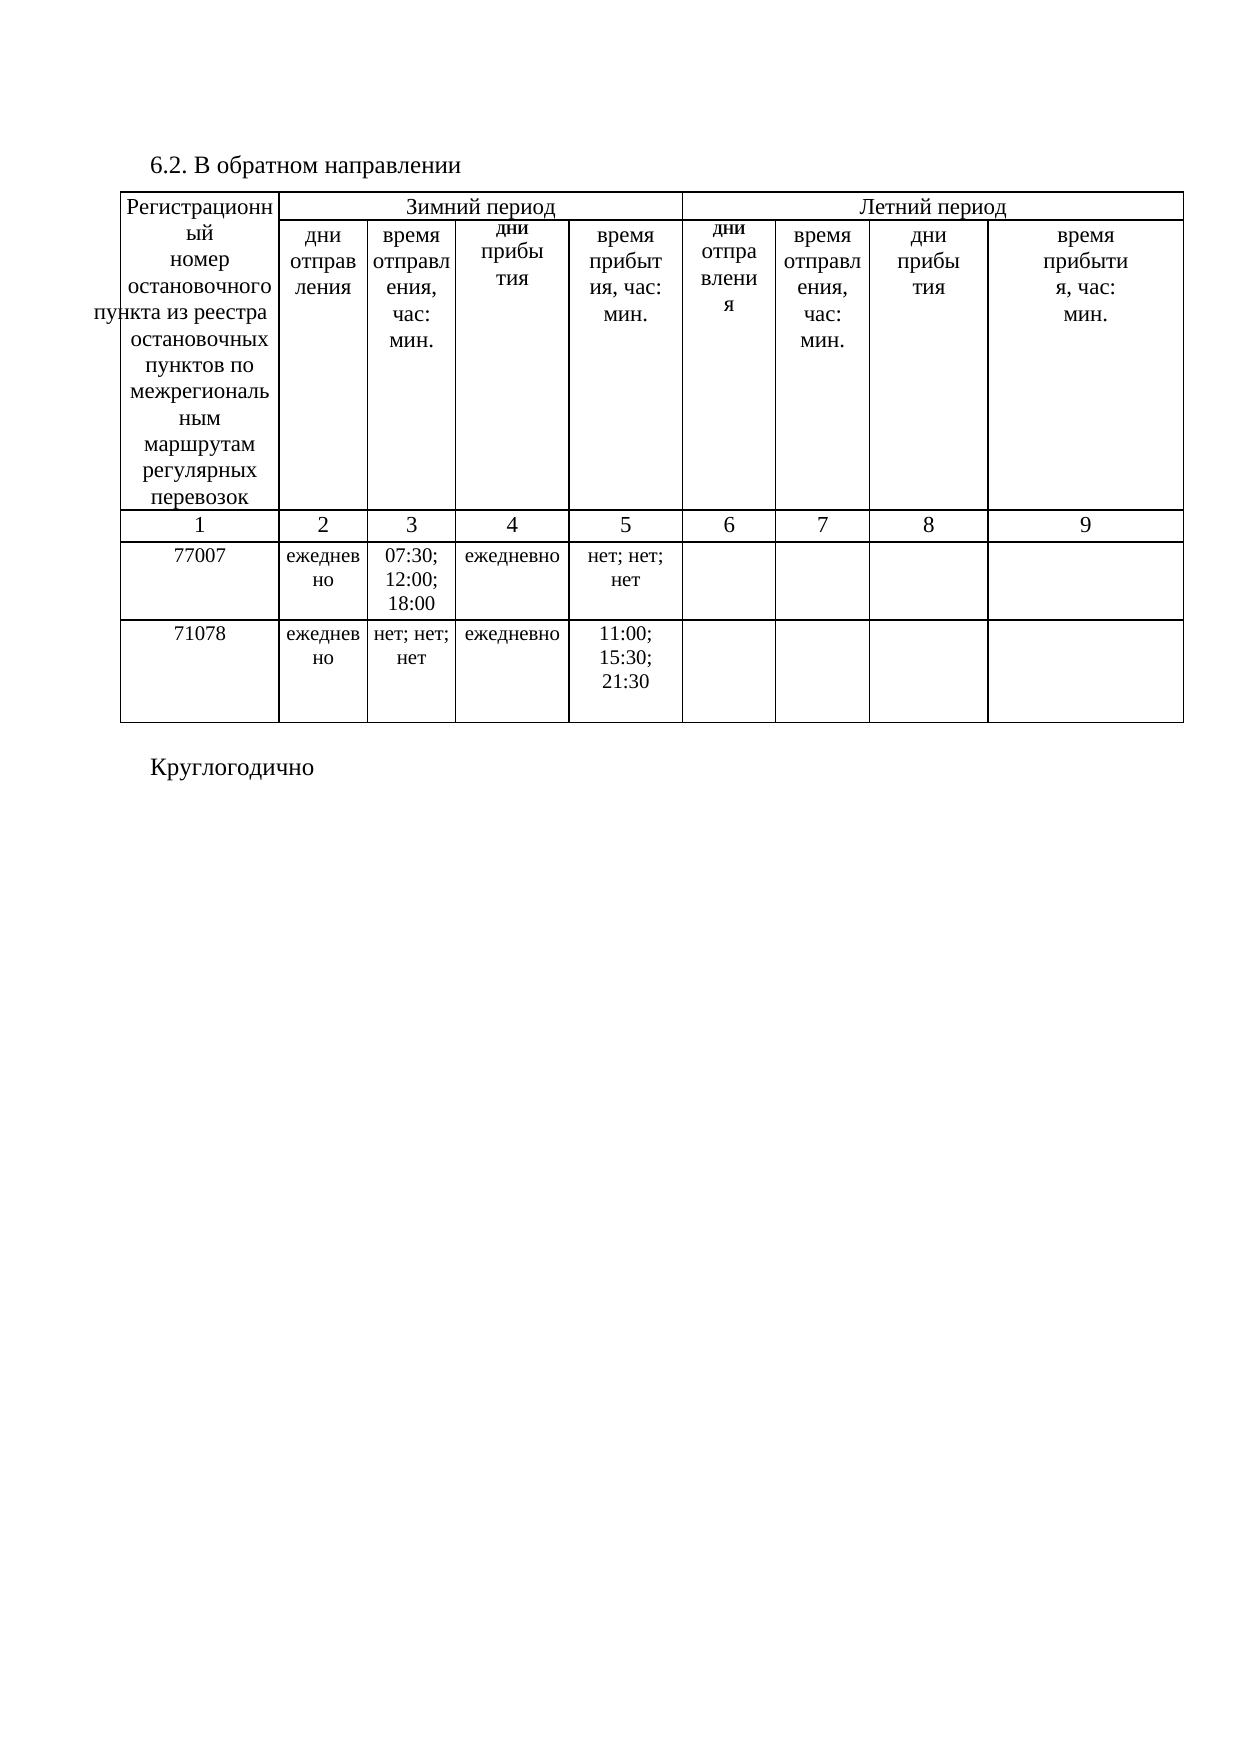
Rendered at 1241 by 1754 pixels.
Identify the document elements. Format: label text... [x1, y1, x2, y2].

table_cell дни отправ ления [280, 221, 367, 509]
table_cell время отправл ения, час: мин. [776, 221, 869, 509]
table_cell ежедневно [456, 621, 568, 722]
text Круглогодично [150, 752, 1090, 781]
table_cell 11:00; 15:30; 21:30 [570, 621, 682, 722]
table_cell ежедневно [456, 543, 568, 619]
table_cell нет; нет; нет [368, 621, 455, 722]
table_cell дни прибы тия [870, 221, 987, 509]
table_header Зимний период [280, 193, 682, 219]
table_cell [776, 543, 869, 619]
table_cell 8 [870, 511, 987, 541]
table_cell 3 [368, 511, 455, 541]
table_cell 7 [776, 511, 869, 541]
table_cell [870, 543, 987, 619]
table_cell нет; нет; нет [570, 543, 682, 619]
table_cell [989, 621, 1183, 722]
table_cell [683, 621, 775, 722]
table_cell [683, 543, 775, 619]
table_cell 1 [121, 511, 278, 541]
table_cell [870, 621, 987, 722]
table_cell ДНИ отпра влени я [683, 221, 775, 509]
text 6.2. В обратном направлении [150, 150, 1090, 179]
table_cell 77007 [121, 543, 278, 619]
table_cell 2 [280, 511, 367, 541]
table_cell ежедневно [280, 621, 367, 722]
table_cell 71078 [121, 621, 278, 722]
table_header Регистрационный номер остановочного пункта из реестра остановочных пунктов по межрегиональным маршрутам регулярных перевозок [121, 193, 278, 509]
table_cell время прибыти я, час: мин. [989, 221, 1183, 509]
table_cell 9 [989, 511, 1183, 541]
table_cell 5 [570, 511, 682, 541]
table_cell ежедневно [280, 543, 367, 619]
table_cell время прибыт ия, час: мин. [570, 221, 682, 509]
table_cell [989, 543, 1183, 619]
table_cell 4 [456, 511, 568, 541]
table_cell ДНИ прибы тия [456, 221, 568, 509]
table_cell время отправл ения, час: мин. [368, 221, 455, 509]
table_cell [776, 621, 869, 722]
table_header Летний период [683, 193, 1183, 219]
table_cell 07:30; 12:00; 18:00 [368, 543, 455, 619]
table_cell 6 [683, 511, 775, 541]
